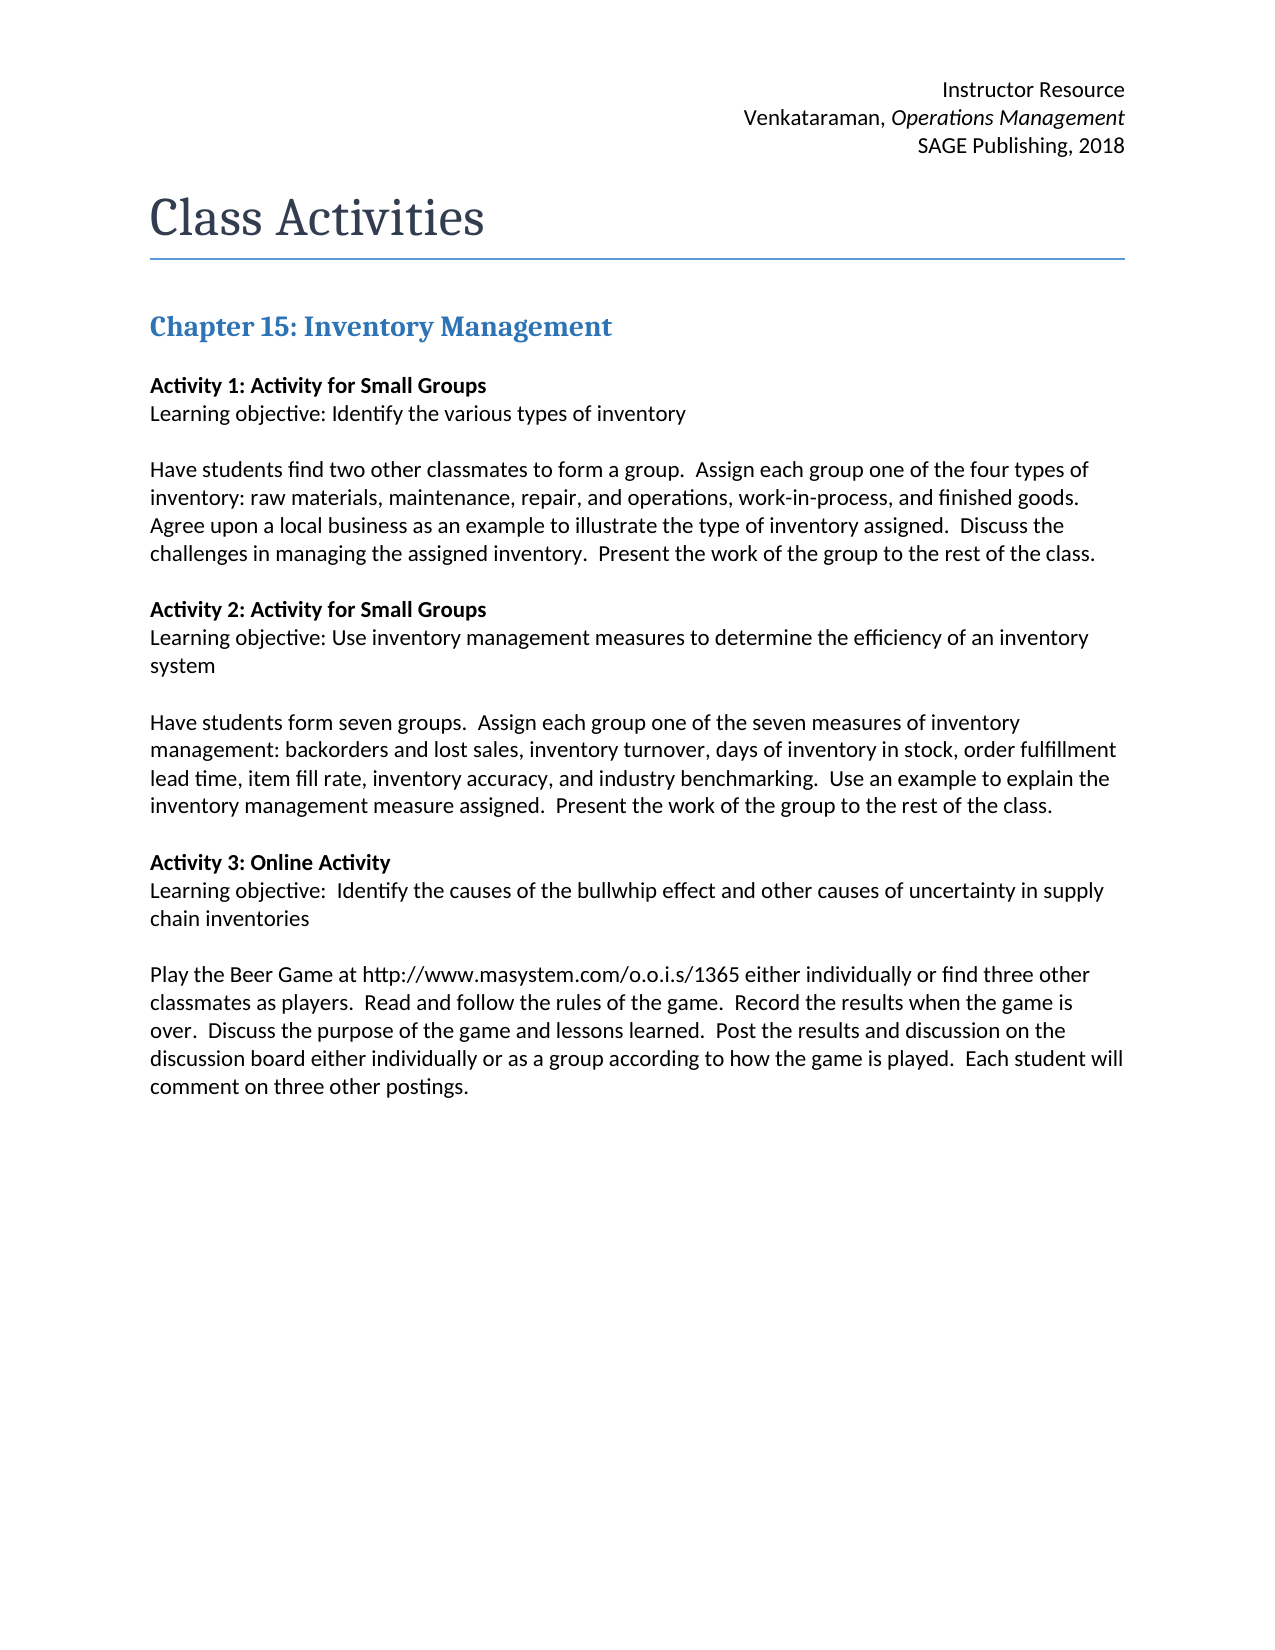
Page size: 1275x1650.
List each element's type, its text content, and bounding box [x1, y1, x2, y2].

text Activity 3: Online Activity [150, 848, 1125, 876]
subtitle Chapter 15: Inventory Management [150, 310, 1125, 343]
text Learning objective: Identify the causes of the bullwhip effect and other causes of uncertainty in supply chain inventories [150, 876, 1125, 932]
text Play the Beer Game at http://www.masystem.com/o.o.i.s/1365 either individually or find three other classmates as players. Read and follow the rules of the game. Record the results when the game is over. Discuss the purpose of the game and lessons learned. Post the results and discussion on the discussion board either individually or as a group according to how the game is played. Each student will comment on three other postings. [150, 960, 1125, 1100]
text Learning objective: Identify the various types of inventory [150, 399, 1125, 427]
text Have students form seven groups. Assign each group one of the seven measures of inventory management: backorders and lost sales, inventory turnover, days of inventory in stock, order fulfillment lead time, item fill rate, inventory accuracy, and industry benchmarking. Use an example to explain the inventory management measure assigned. Present the work of the group to the rest of the class. [150, 708, 1125, 820]
text Activity 2: Activity for Small Groups [150, 596, 1125, 623]
title Class Activities [150, 187, 1125, 258]
text Learning objective: Use inventory management measures to determine the efficiency of an inventory system [150, 623, 1125, 679]
text Activity 1: Activity for Small Groups [150, 371, 1125, 399]
text Have students find two other classmates to form a group. Assign each group one of the four types of inventory: raw materials, maintenance, repair, and operations, work-in-process, and finished goods. Agree upon a local business as an example to illustrate the type of inventory assigned. Discuss the challenges in managing the assigned inventory. Present the work of the group to the rest of the class. [150, 455, 1125, 567]
